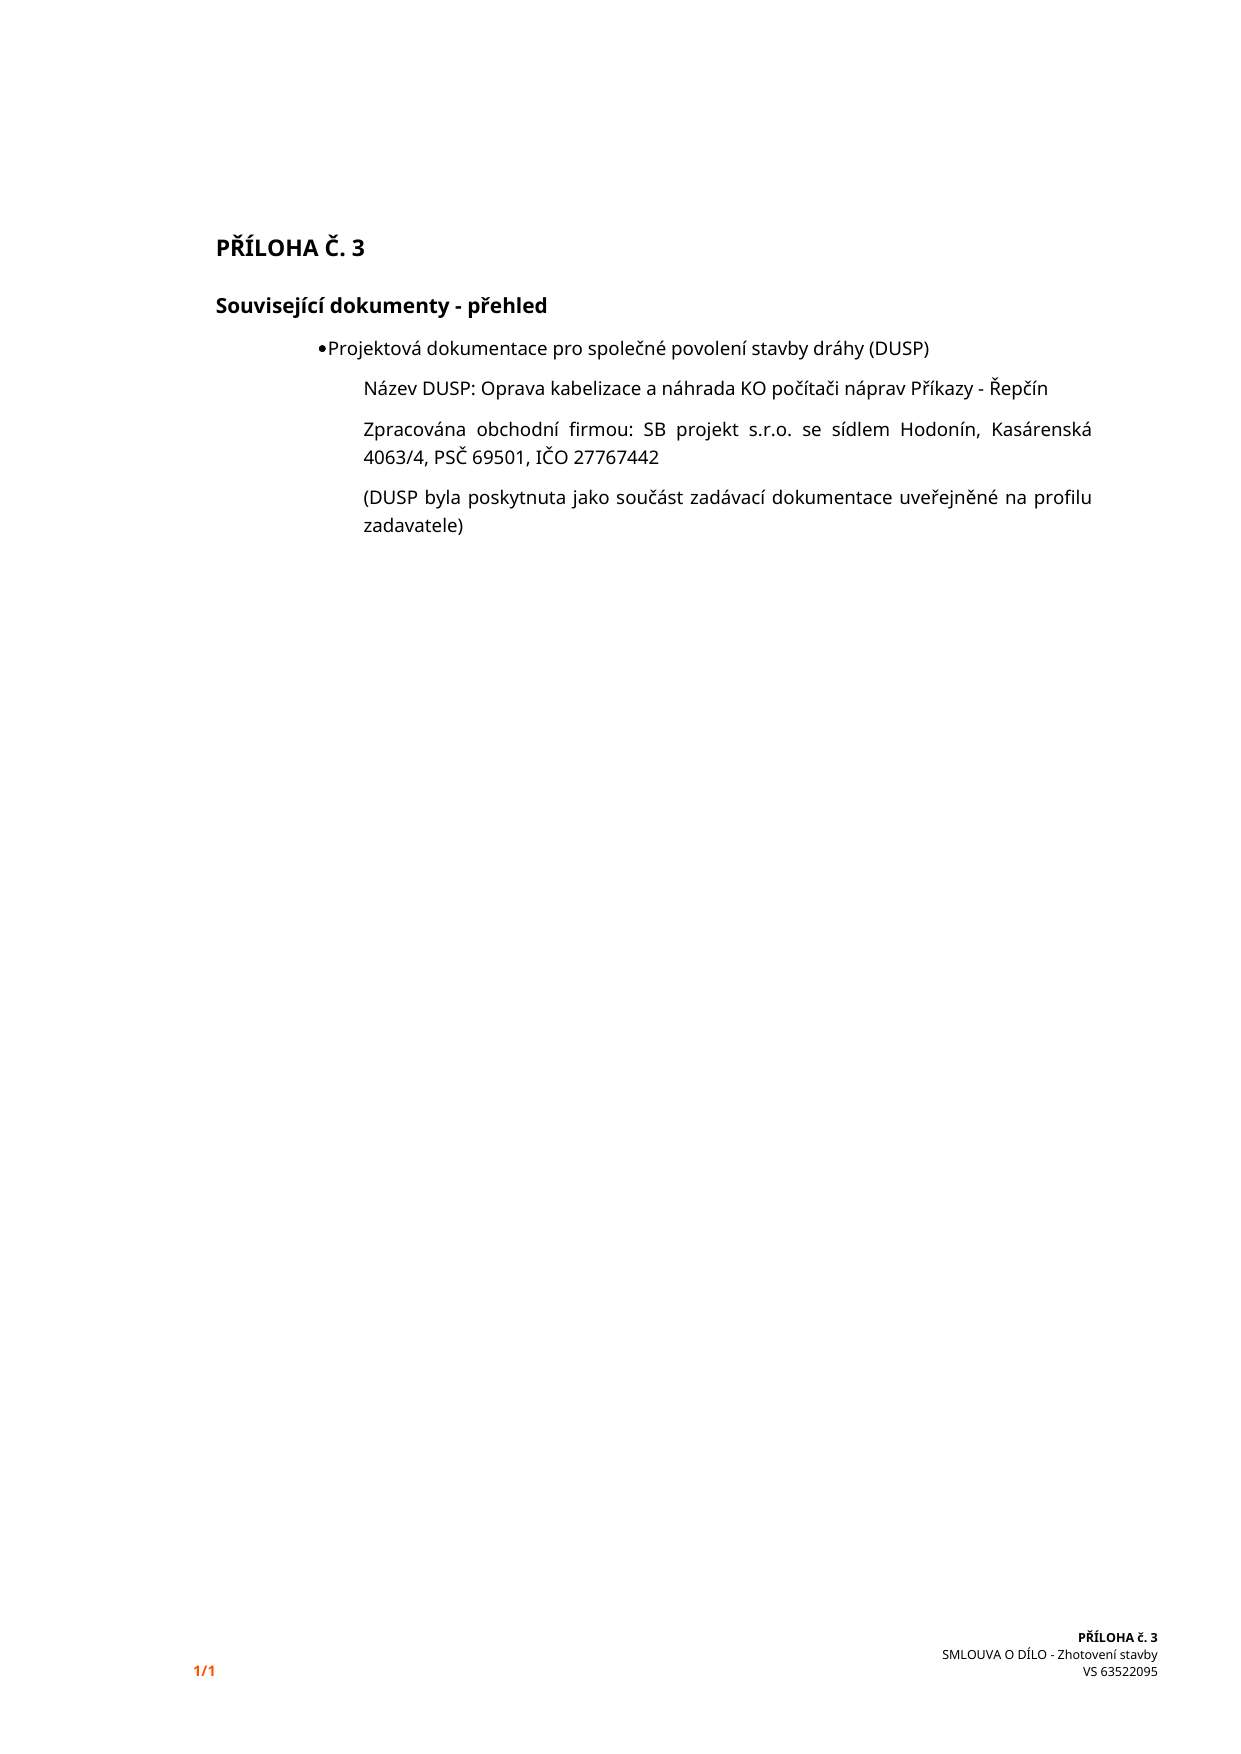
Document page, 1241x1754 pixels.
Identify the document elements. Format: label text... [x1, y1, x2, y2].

list (DUSP byla poskytnuta jako součást zadávací dokumentace uveřejněné na profilu zadavatele) [363, 484, 1093, 538]
list Projektová dokumentace pro společné povolení stavby dráhy (DUSP) [319, 335, 1093, 361]
text Příloha č. 3 [216, 232, 1093, 263]
text Související dokumenty - přehled [216, 291, 1093, 320]
list Název DUSP: Oprava kabelizace a náhrada KO počítači náprav Příkazy - Řepčín [363, 376, 1093, 401]
text Zpracována obchodní firmou: SB projekt s.r.o. se sídlem Hodonín, Kasárenská 4063/4, PSČ 69501, IČO 27767442 [363, 416, 1093, 469]
